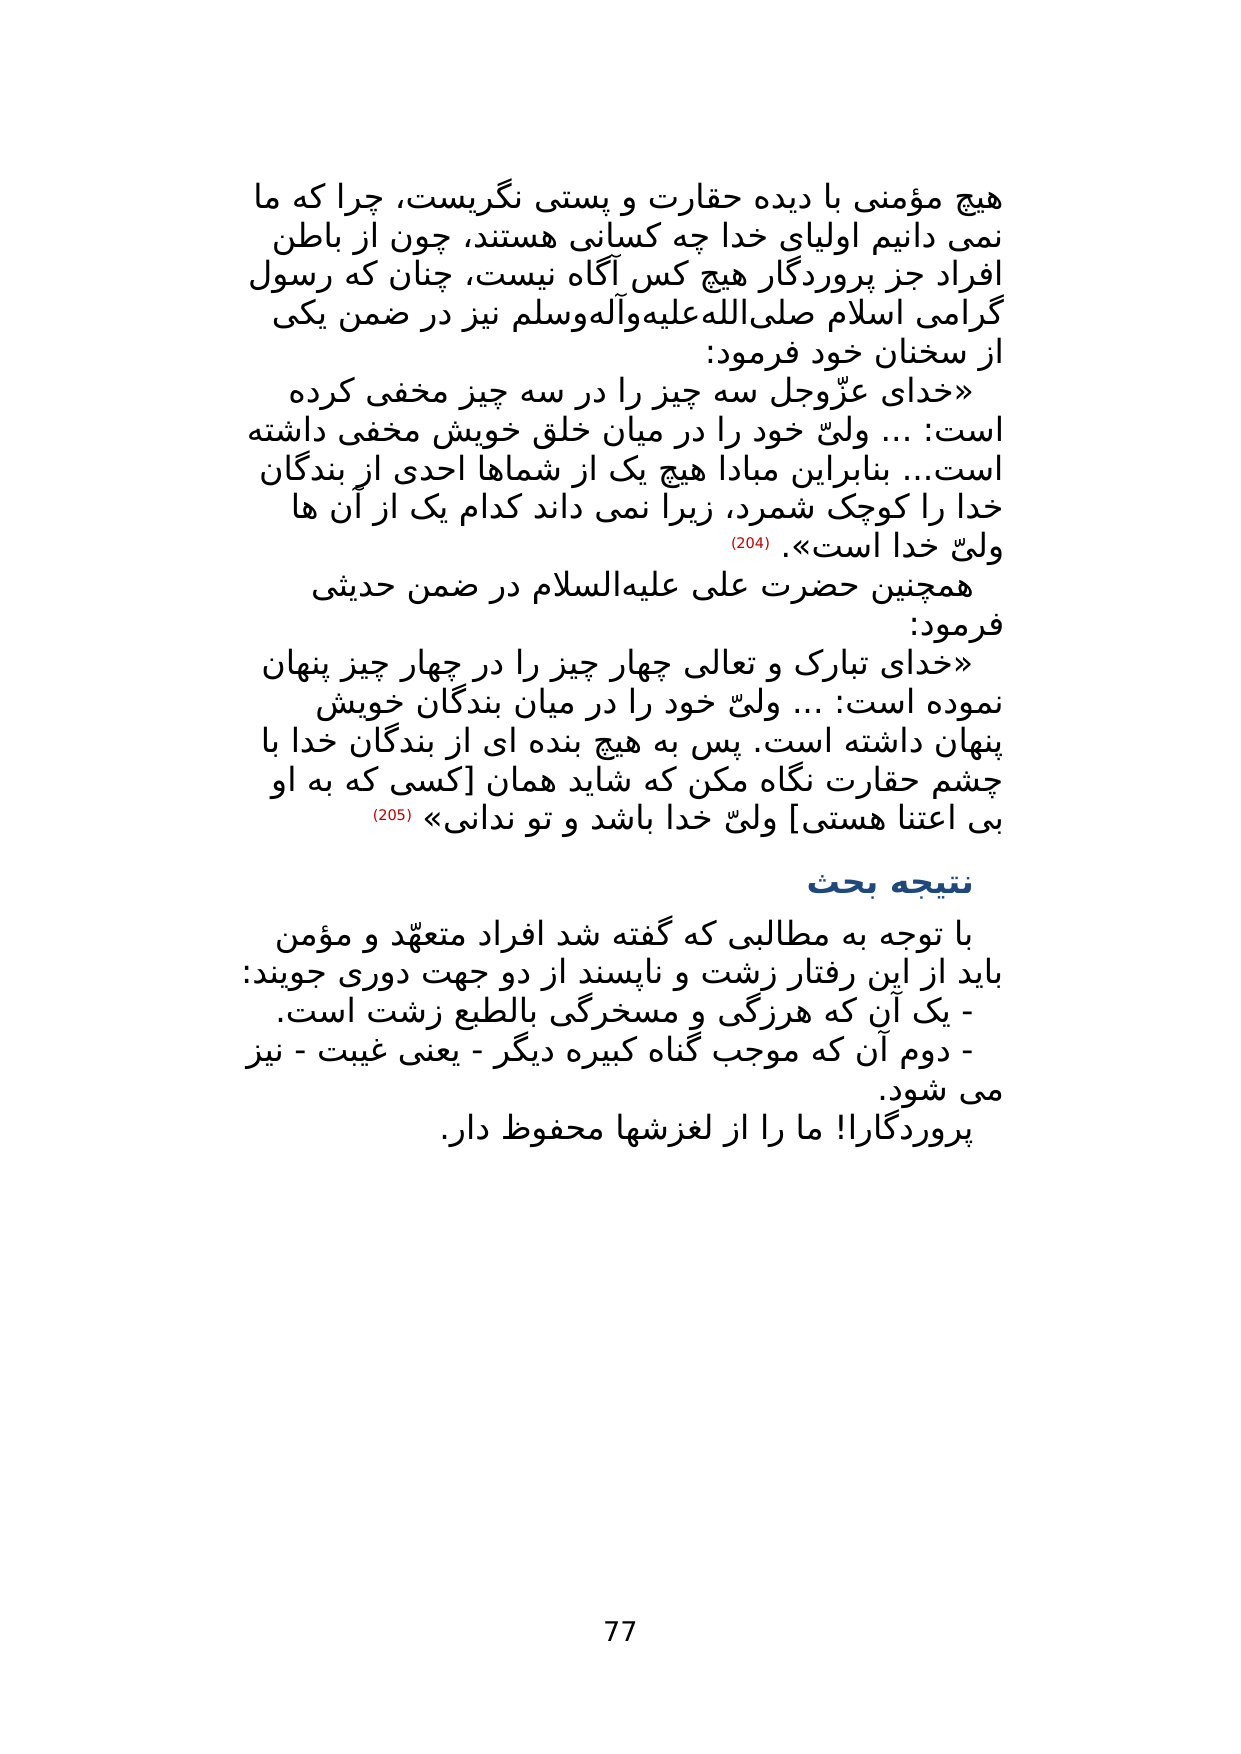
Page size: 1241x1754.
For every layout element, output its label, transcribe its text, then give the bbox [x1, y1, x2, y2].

subtitle نتیجه بحث [236, 863, 1004, 902]
text «خدای تبارک و تعالی چهار چیز را در چهار چیز پنهان نموده است: ... ولیّ خود را در میان بندگان خویش پنهان داشته است. پس به هیچ بنده ای از بندگان خدا با چشم حقارت نگاه مکن که شاید همان [کسی که به او بی اعتنا هستی] ولیّ خدا باشد و تو ندانی» (205) [236, 643, 1004, 838]
text - یک آن که هرزگی و مسخرگی بالطبع زشت است. [236, 992, 1004, 1031]
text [236, 177, 1004, 371]
text با توجه به مطالبی که گفته شد افراد متعهّد و مؤمن باید از این رفتار زشت و ناپسند از دو جهت دوری جویند: [236, 914, 1004, 992]
text - دوم آن که موجب گناه کبیره دیگر - یعنی غیبت - نیز می شود. [236, 1031, 1004, 1108]
text پروردگارا! ما را از لغزشها محفوظ دار. [236, 1108, 1004, 1147]
text «خدای عزّوجل سه چیز را در سه چیز مخفی کرده است: ... ولیّ خود را در میان خلق خویش مخفی داشته است... بنابراین مبادا هیچ یک از شماها احدی از بندگان خدا را کوچک شمرد، زیرا نمی داند کدام یک از آن ها ولیّ خدا است». (204) [236, 371, 1004, 566]
text همچنین حضرت علی عليه‌السلام در ضمن حدیثی فرمود: [236, 566, 1004, 643]
